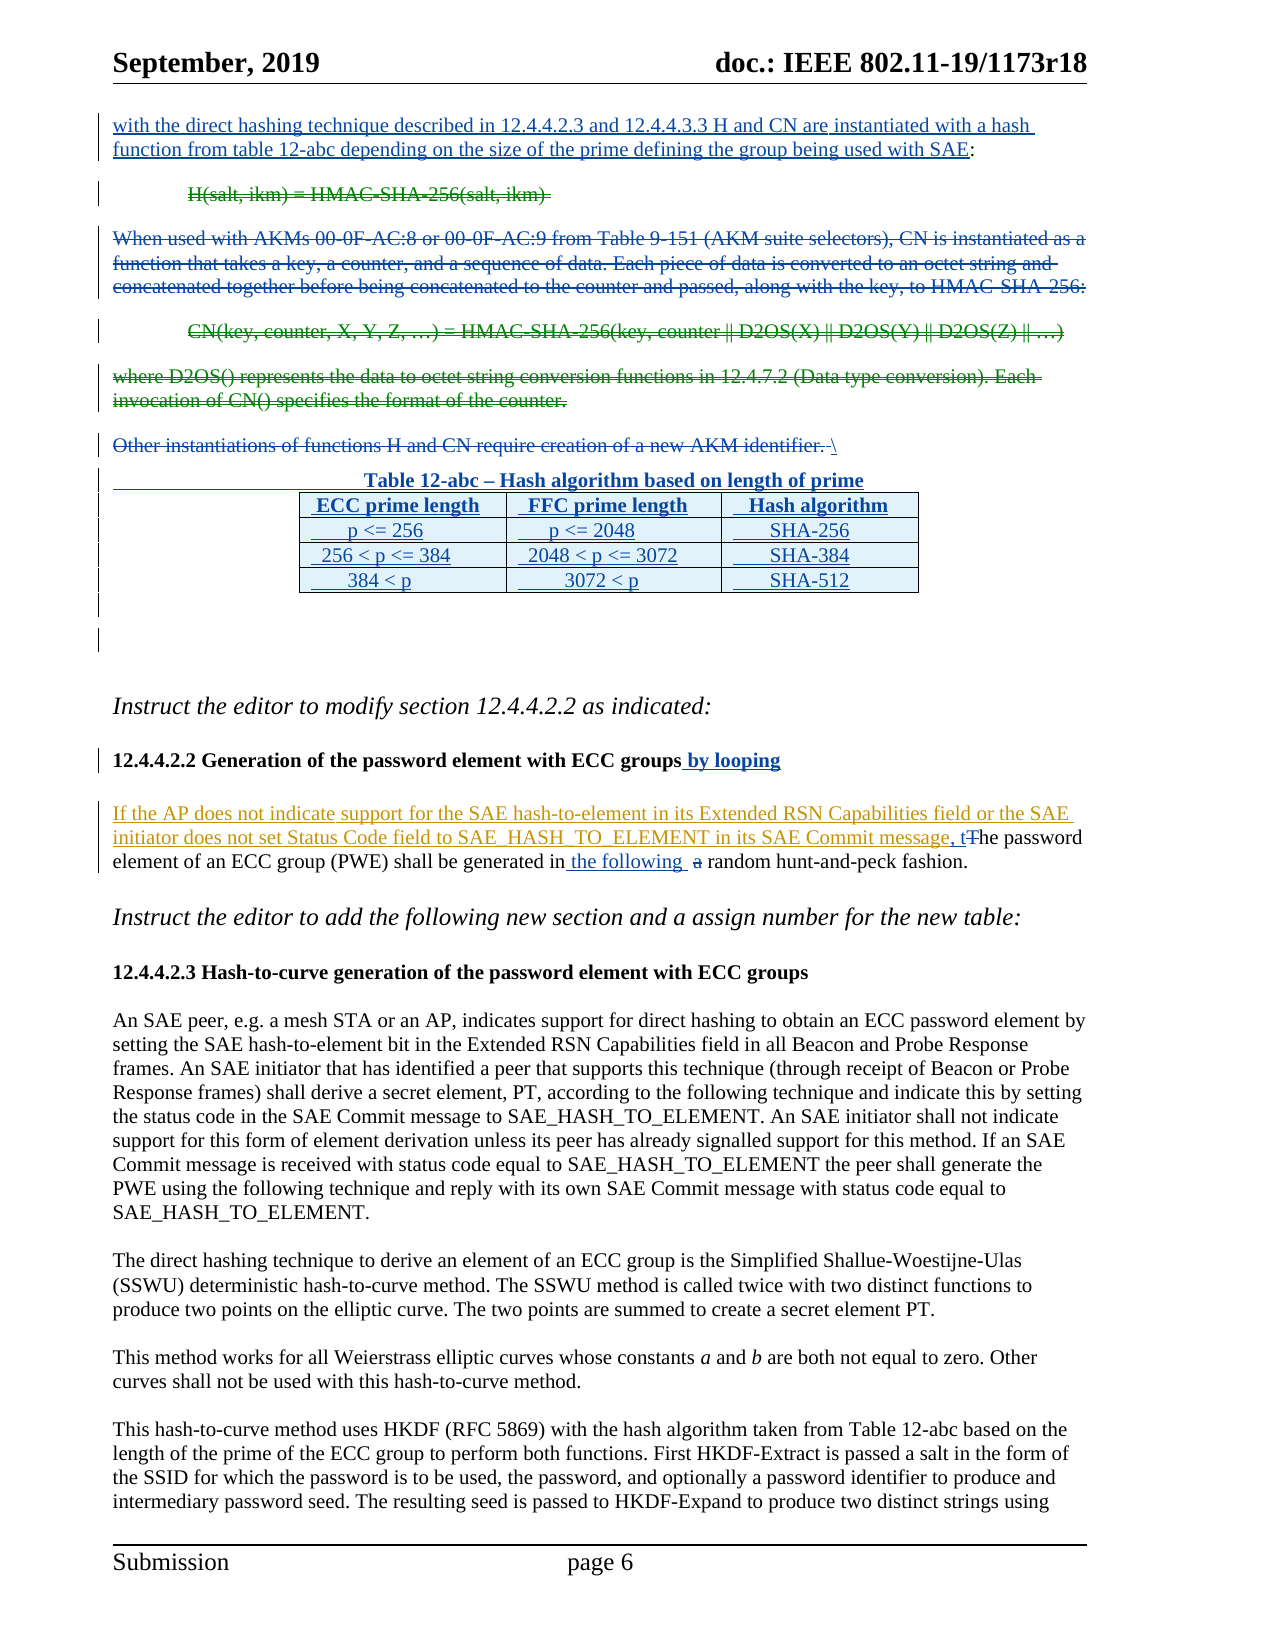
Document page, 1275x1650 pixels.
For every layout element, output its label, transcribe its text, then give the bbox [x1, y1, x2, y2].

text 12.4.4.2.3 Hash-to-curve generation of the password element with ECC groups [112, 960, 1087, 984]
text When used with, H instantiated SHA-256: [112, 112, 1087, 161]
text The direct hashing technique to derive an element of an ECC group is the Simplified Shallue-Woestijne-Ulas (SSWU) deterministic hash-to-curve method. The SSWU method is called twice with two distinct functions to produce two points on the elliptic curve. The two points are summed to create a secret element PT. [112, 1248, 1087, 1321]
text Instruct the editor to modify section 12.4.4.2.2 as indicated: [112, 691, 1087, 720]
text An SAE peer, e.g. a mesh STA or an AP, indicates support for direct hashing to obtain an ECC password element by setting the SAE hash-to-element bit in the Extended RSN Capabilities field in all Beacon and Probe Response frames. An SAE initiator that has identified a peer that supports this technique (through receipt of Beacon or Probe Response frames) shall derive a secret element, PT, according to the following technique and indicate this by setting the status code in the SAE Commit message to SAE_HASH_TO_ELEMENT. An SAE initiator shall not indicate support for this form of element derivation unless its peer has already signalled support for this method. If an SAE Commit message is received with status code equal to SAE_HASH_TO_ELEMENT the peer shall generate the PWE using the following technique and reply with its own SAE Commit message with status code equal to SAE_HASH_TO_ELEMENT. [112, 1008, 1087, 1224]
text he password element of an ECC group (PWE) shall be generated in random hunt-and-peck fashion. [112, 801, 1087, 873]
text Instruct the editor to add the following new section and a assign number for the new table: [112, 902, 1087, 931]
text 12.4.4.2.2 Generation of the password element with ECC groups [112, 748, 1087, 772]
text This method works for all Weierstrass elliptic curves whose constants a and b are both not equal to zero. Other curves shall not be used with this hash-to-curve method. [112, 1345, 1087, 1393]
